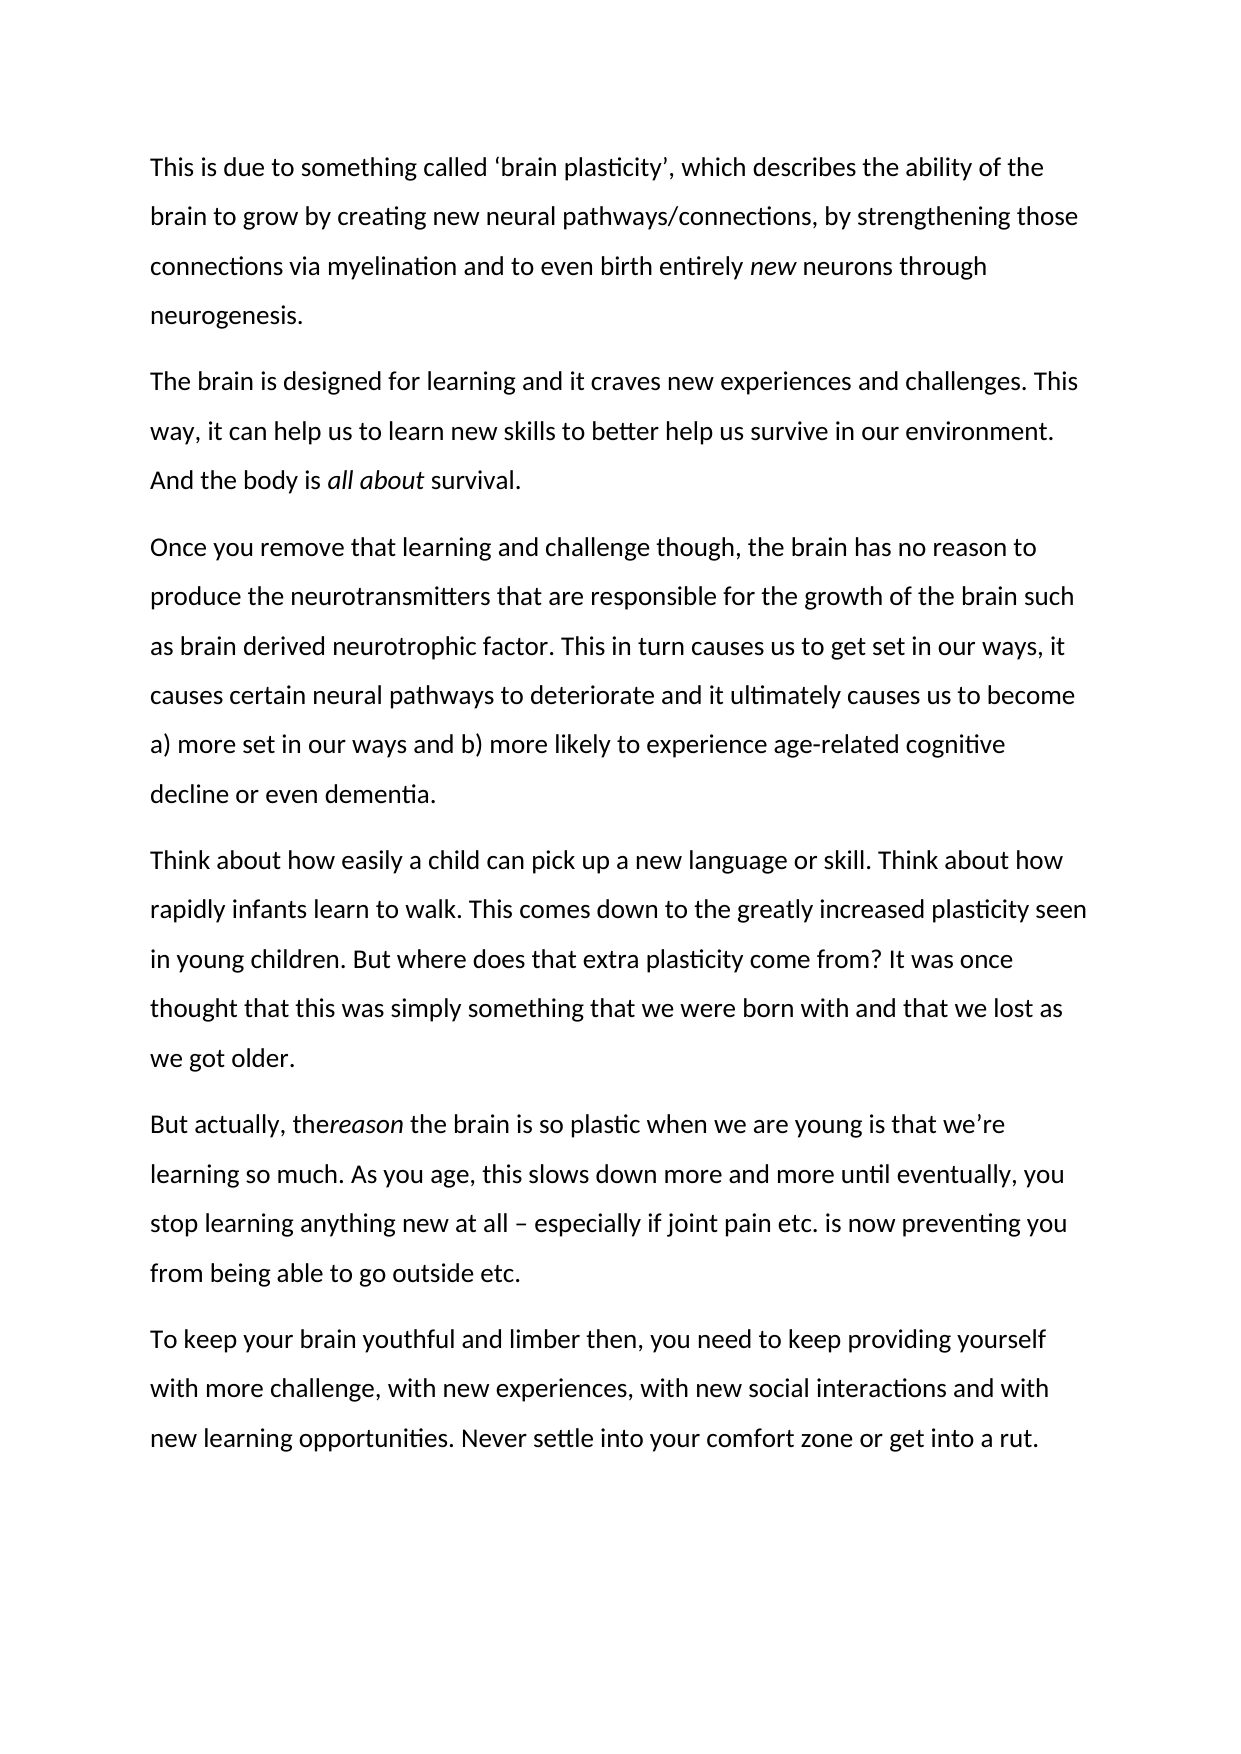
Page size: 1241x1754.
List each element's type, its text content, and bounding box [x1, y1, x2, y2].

text Once you remove that learning and challenge though, the brain has no reason to produce the neurotransmitters that are responsible for the growth of the brain such as brain derived neurotrophic factor. This in turn causes us to get set in our ways, it causes certain neural pathways to deteriorate and it ultimately causes us to become a) more set in our ways and b) more likely to experience age-related cognitive decline or even dementia. [150, 530, 1090, 810]
text This is due to something called ‘brain plasticity’, which describes the ability of the brain to grow by creating new neural pathways/connections, by strengthening those connections via myelination and to even birth entirely new neurons through neurogenesis. [150, 150, 1090, 331]
text But actually, thereason the brain is so plastic when we are young is that we’re learning so much. As you age, this slows down more and more until eventually, you stop learning anything new at all – especially if joint pain etc. is now preventing you from being able to go outside etc. [150, 1107, 1090, 1289]
text To keep your brain youthful and limber then, you need to keep providing yourself with more challenge, with new experiences, with new social interactions and with new learning opportunities. Never settle into your comfort zone or get into a rut. [150, 1322, 1090, 1454]
text Think about how easily a child can pick up a new language or skill. Think about how rapidly infants learn to walk. This comes down to the greatly increased plasticity seen in young children. But where does that extra plasticity come from? It was once thought that this was simply something that we were born with and that we lost as we got older. [150, 843, 1090, 1074]
text The brain is designed for learning and it craves new experiences and challenges. This way, it can help us to learn new skills to better help us survive in our environment. And the body is all about survival. [150, 364, 1090, 497]
